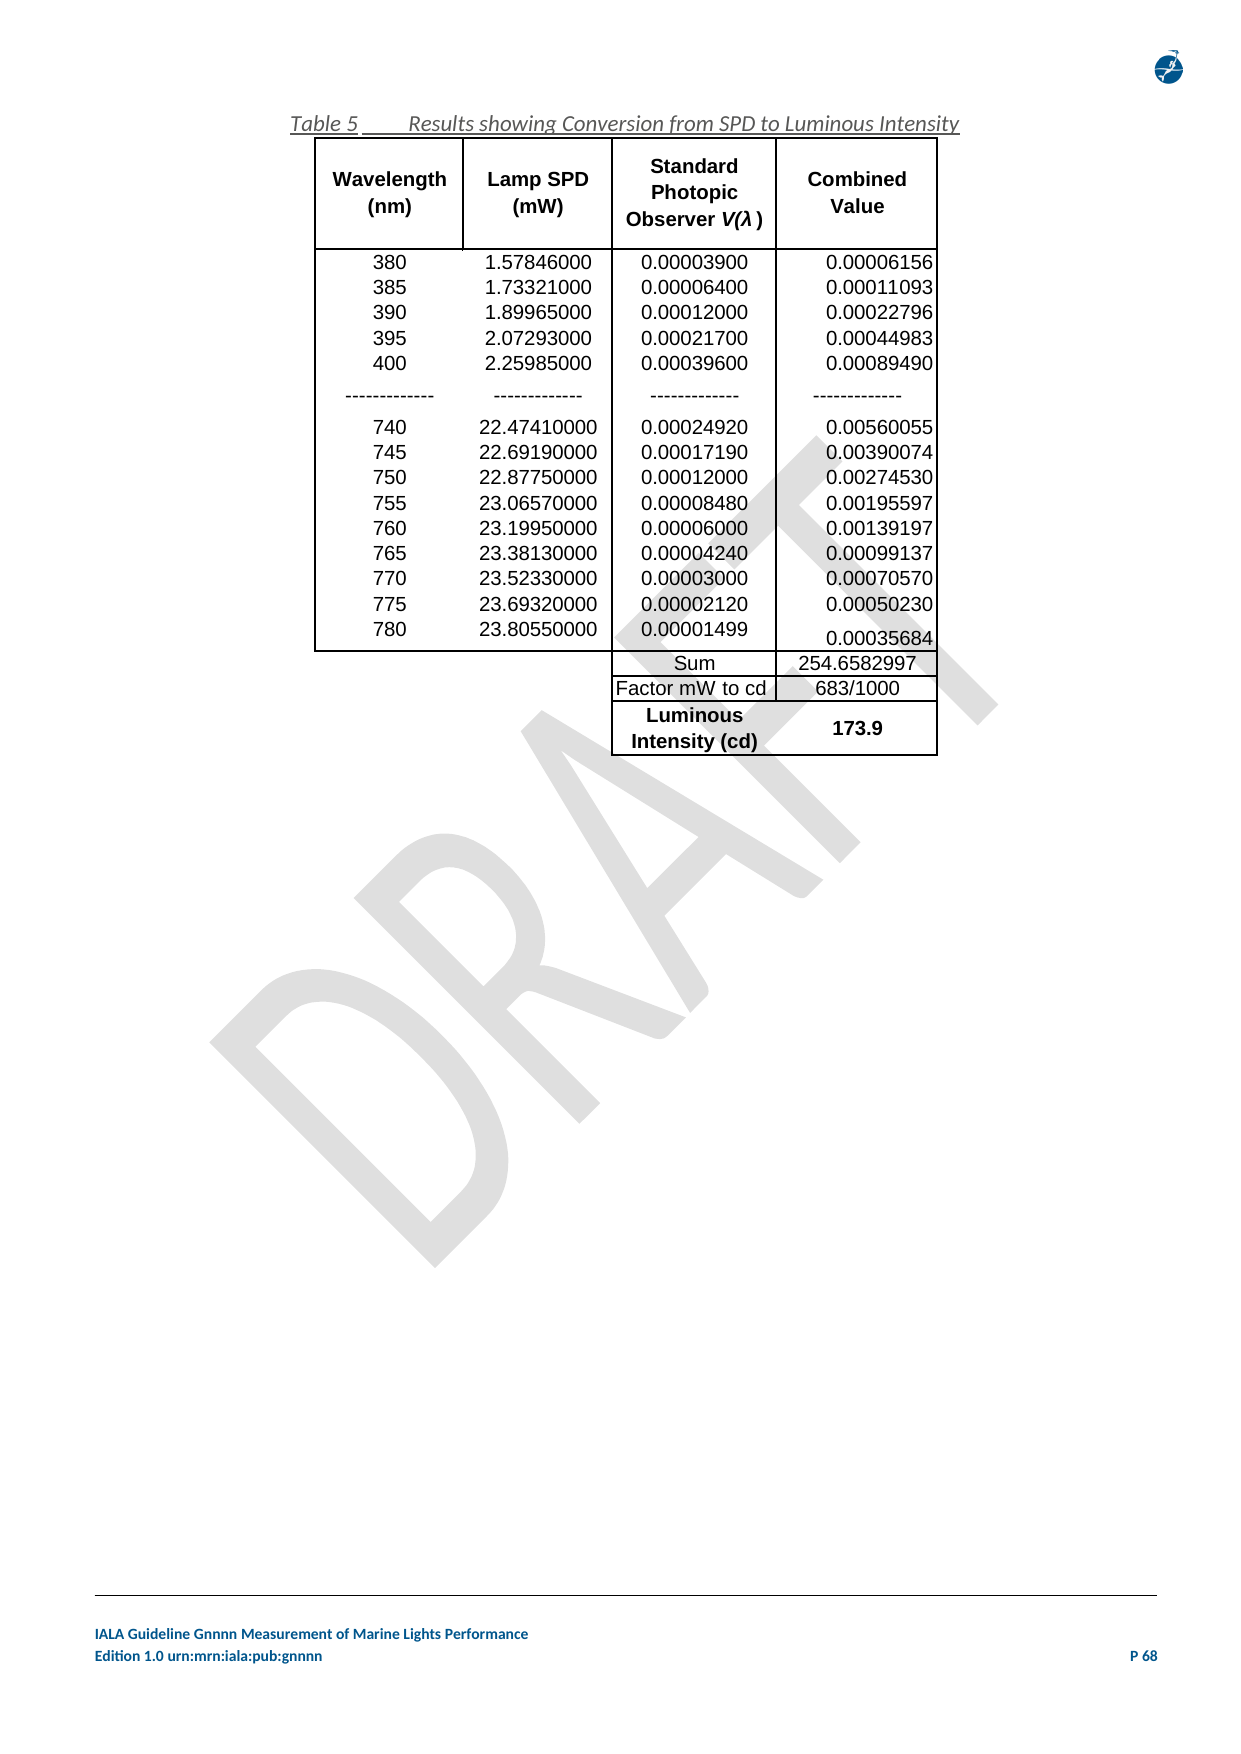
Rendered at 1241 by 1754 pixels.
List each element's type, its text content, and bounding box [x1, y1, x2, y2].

picture [1123, 0, 1241, 119]
list Table 5 Results showing Conversion from SPD to Luminous Intensity [94, 109, 1157, 137]
